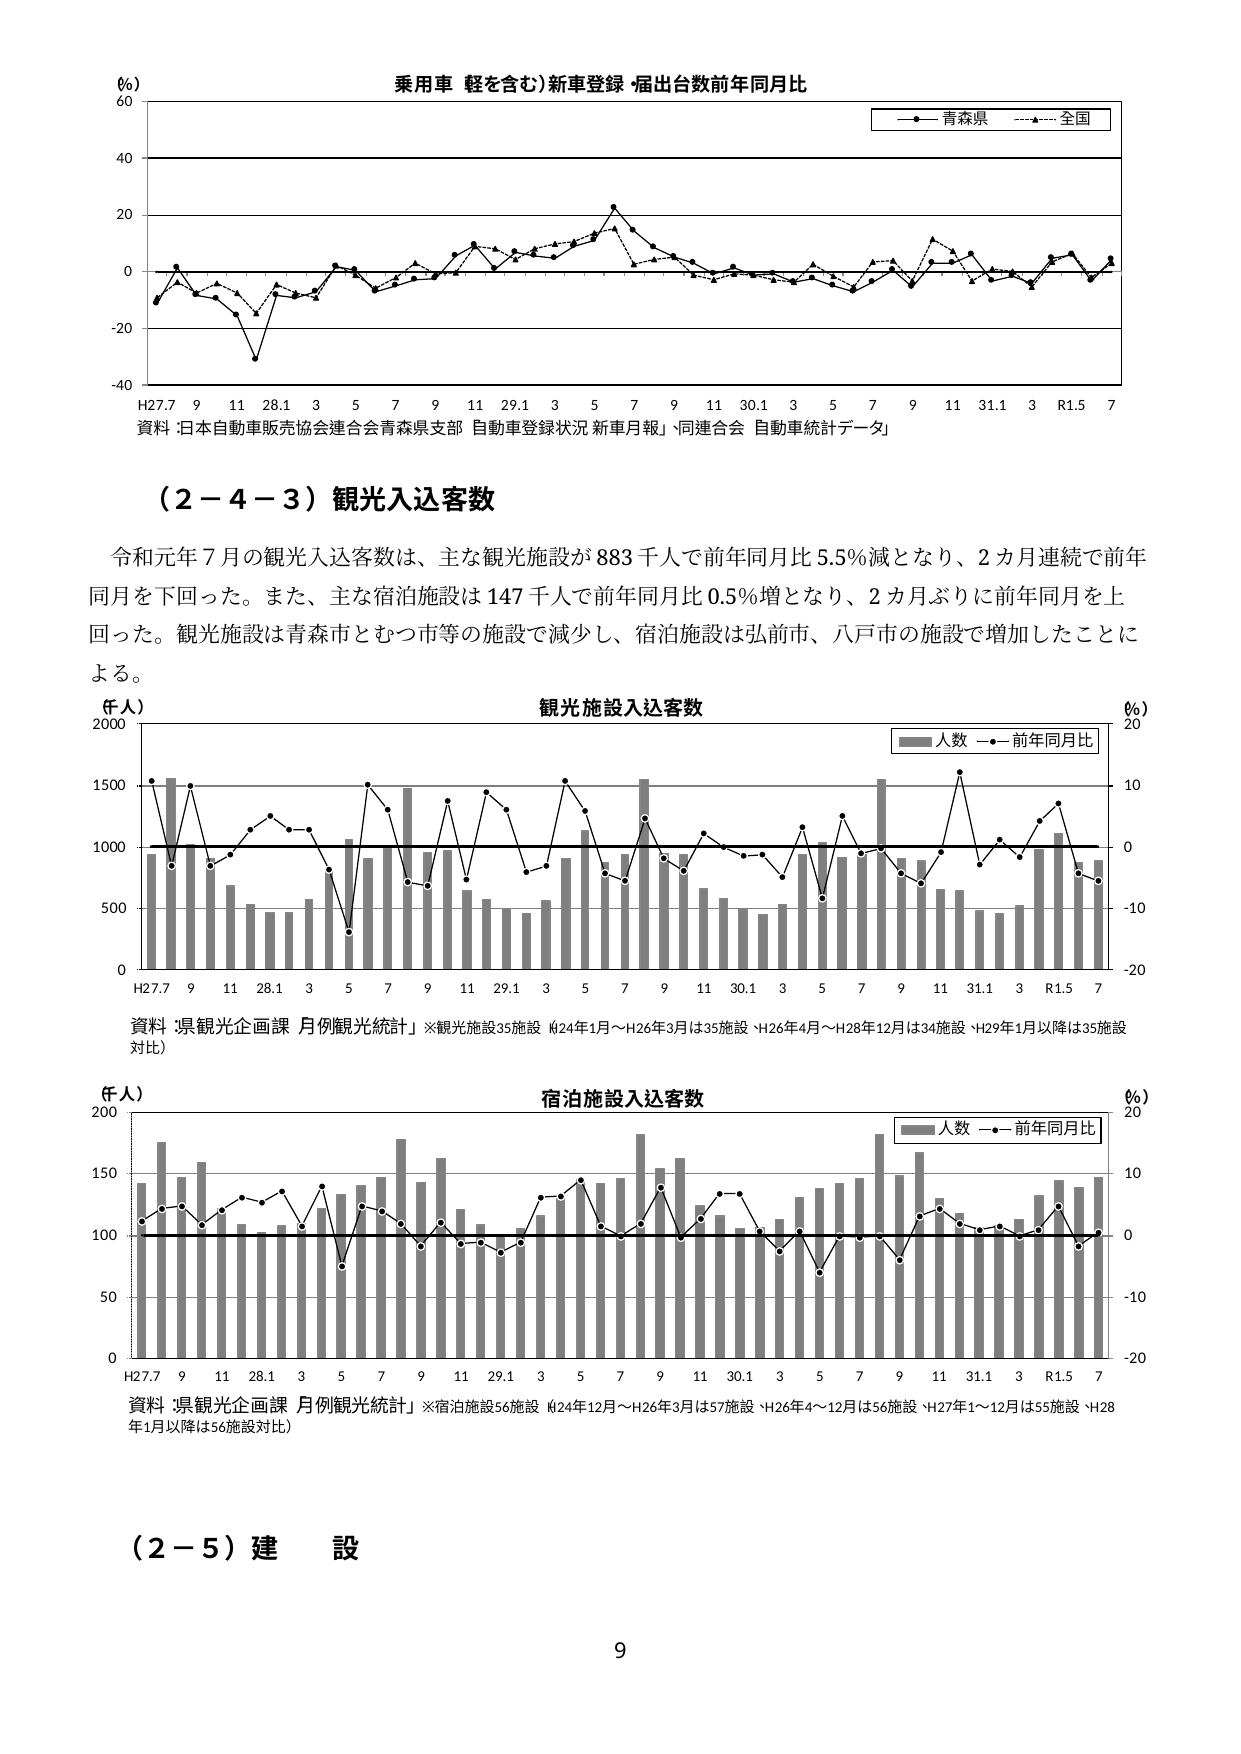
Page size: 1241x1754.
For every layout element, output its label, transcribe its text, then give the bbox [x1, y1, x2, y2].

text 令和元年７月の観光入込客数は、主な観光施設が883千人で前年同月比5.5％減となり、2カ月連続で前年同月を下回った。また、主な宿泊施設は147千人で前年同月比0.5％増となり、2カ月ぶりに前年同月を上回った。観光施設は青森市とむつ市等の施設で減少し、宿泊施設は弘前市、八戸市の施設で増加したことによる。 [89, 536, 1152, 692]
text （２－４－３）観光入込客数 [89, 459, 1152, 536]
text （２－５）建 設 [89, 1508, 1152, 1585]
